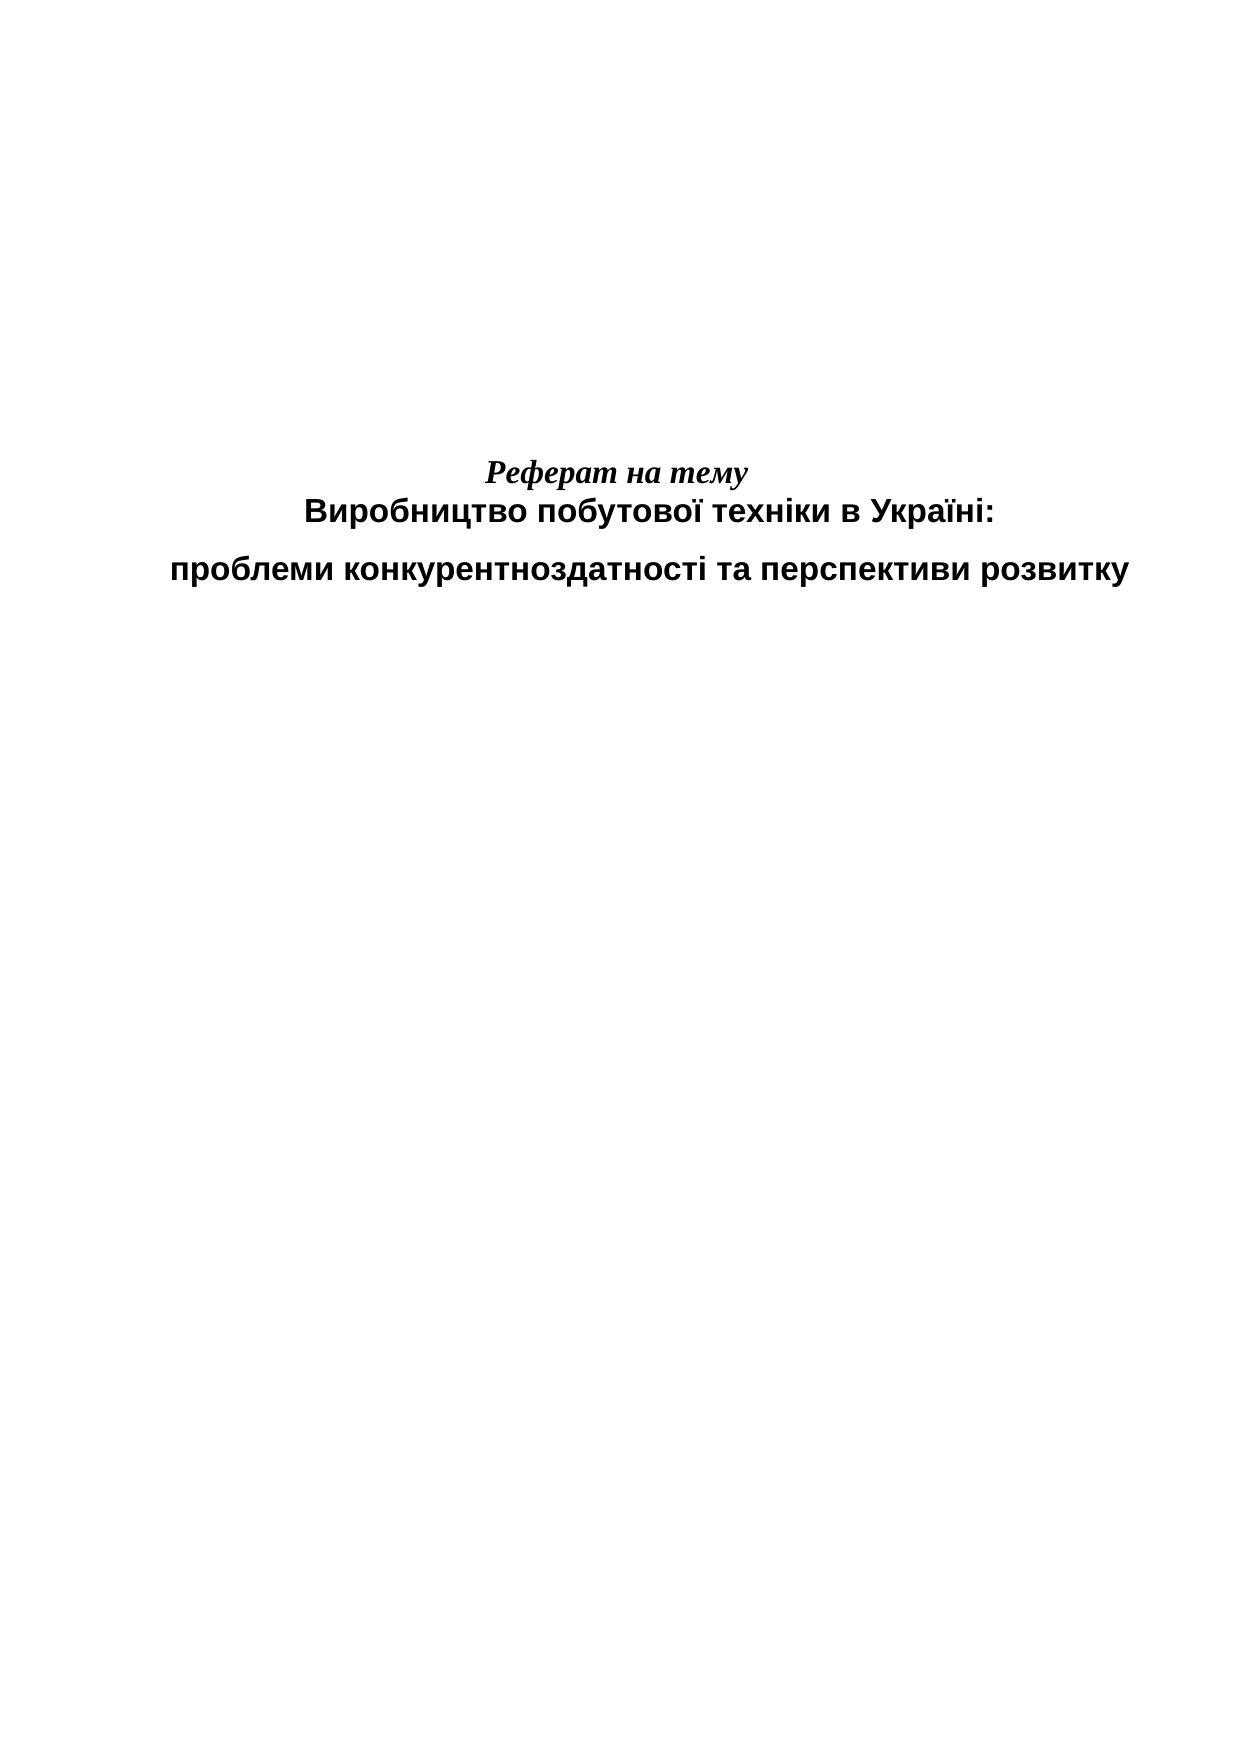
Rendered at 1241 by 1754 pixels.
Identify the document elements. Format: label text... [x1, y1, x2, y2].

subtitle проблеми конкурентноздатності та перспективи розвитку [148, 549, 1152, 587]
subtitle Виробництво побутової техніки в Україні: [148, 491, 1152, 529]
text Реферат на тему [148, 453, 1085, 491]
